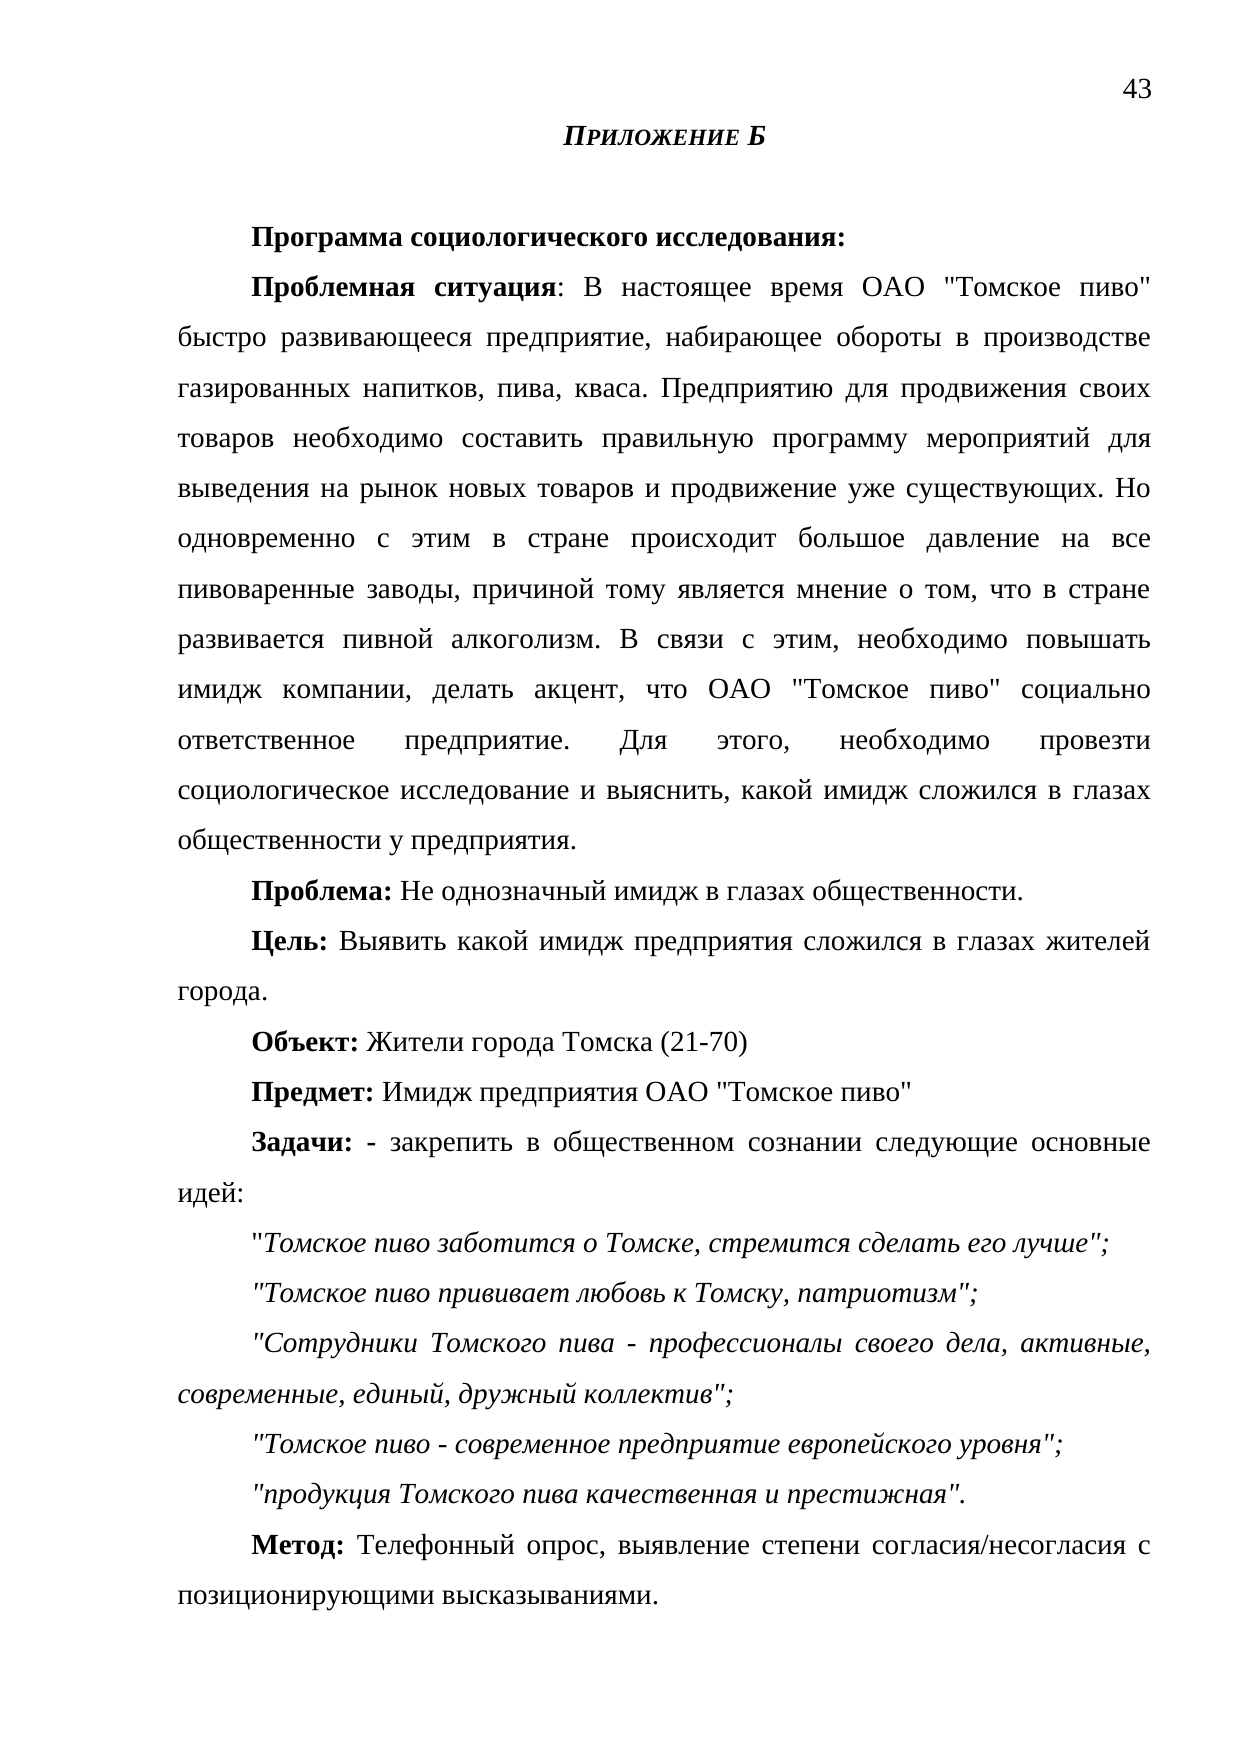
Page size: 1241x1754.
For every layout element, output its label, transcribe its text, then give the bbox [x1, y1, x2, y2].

text "Томское пиво заботится о Томске, стремится сделать его лучше"; [177, 1225, 1152, 1258]
text Метод: Телефонный опрос, выявление степени согласия/несогласия с позиционирующими высказываниями. [177, 1527, 1152, 1611]
subtitle Приложение Б [177, 118, 1152, 152]
text "Сотрудники Томского пива - профессионалы своего дела, активные, современные, единый, дружный коллектив"; [177, 1326, 1152, 1409]
text Задачи: - закрепить в общественном сознании следующие основные идей: [177, 1124, 1152, 1208]
text Проблема: Не однозначный имидж в глазах общественности. [177, 873, 1152, 906]
text Объект: Жители города Томска (21-70) [177, 1024, 1152, 1057]
text "Томское пиво - современное предприятие европейского уровня"; [177, 1426, 1152, 1460]
text Проблемная ситуация: В настоящее время ОАО "Томское пиво" быстро развивающееся предприятие, набирающее обороты в производстве газированных напитков, пива, кваса. Предприятию для продвижения своих товаров необходимо составить правильную программу мероприятий для выведения на рынок новых товаров и продвижение уже существующих. Но одновременно с этим в стране происходит большое давление на все пивоваренные заводы, причиной тому является мнение о том, что в стране развивается пивной алкоголизм. В связи с этим, необходимо повышать имидж компании, делать акцент, что ОАО "Томское пиво" социально ответственное предприятие. Для этого, необходимо провезти социологическое исследование и выяснить, какой имидж сложился в глазах общественности у предприятия. [177, 269, 1152, 856]
text Предмет: Имидж предприятия ОАО "Томское пиво" [177, 1074, 1152, 1108]
text "Томское пиво прививает любовь к Томску, патриотизм"; [177, 1275, 1152, 1309]
text "продукция Томского пива качественная и престижная". [177, 1477, 1152, 1510]
text Программа социологического исследования: [177, 219, 1152, 252]
text Цель: Выявить какой имидж предприятия сложился в глазах жителей города. [177, 923, 1152, 1007]
